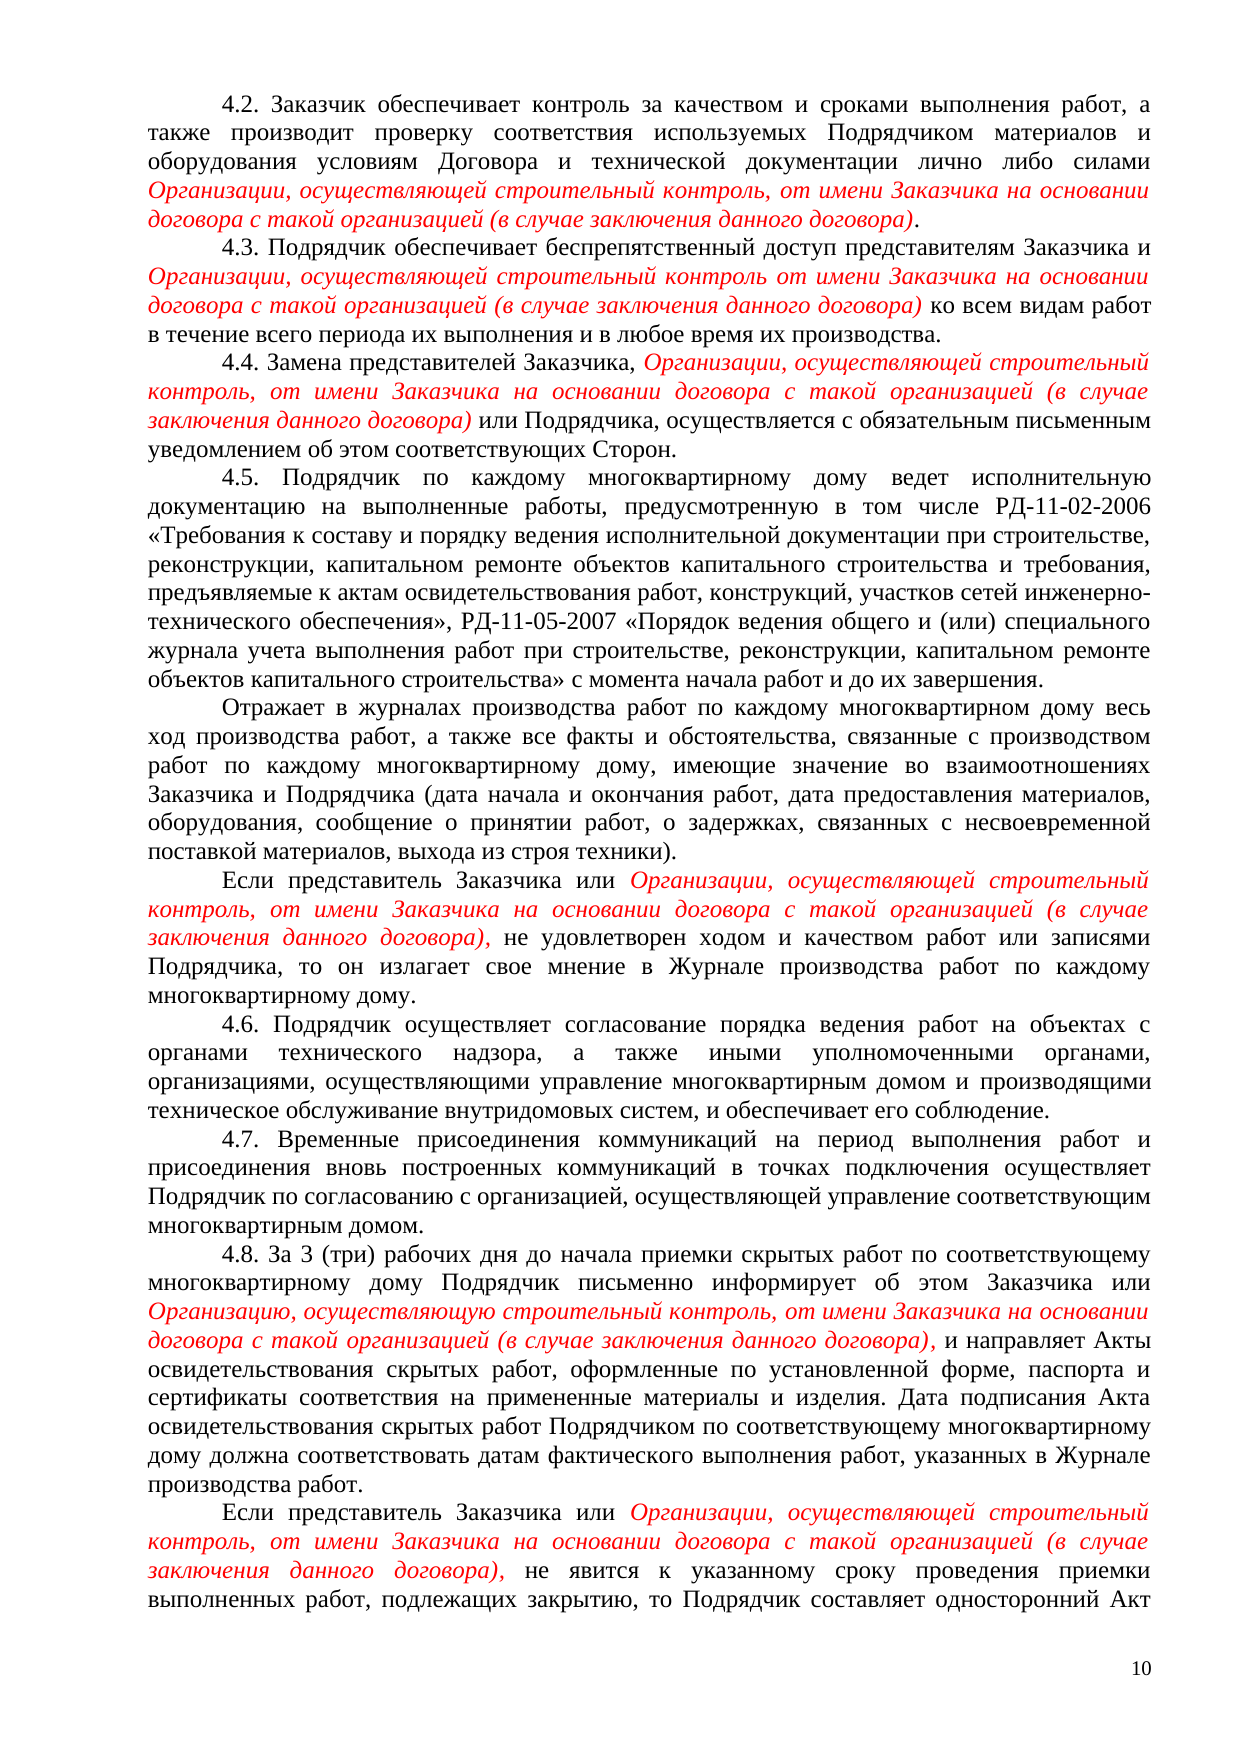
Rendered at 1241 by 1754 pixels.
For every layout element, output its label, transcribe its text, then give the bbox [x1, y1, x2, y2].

text 4.7. Временные присоединения коммуникаций на период выполнения работ и присоединения вновь построенных коммуникаций в точках подключения осуществляет Подрядчик по согласованию с организацией, осуществляющей управление соответствующим многоквартирным домом. [148, 1124, 1152, 1239]
text 4.6. Подрядчик осуществляет согласование порядка ведения работ на объектах с органами технического надзора, а также иными уполномоченными органами, организациями, осуществляющими управление многоквартирным домом и производящими техническое обслуживание внутридомовых систем, и обеспечивает его соблюдение. [148, 1009, 1152, 1124]
text Отражает в журналах производства работ по каждому многоквартирном дому весь ход производства работ, а также все факты и обстоятельства, связанные с производством работ по каждому многоквартирному дому, имеющие значение во взаимоотношениях Заказчика и Подрядчика (дата начала и окончания работ, дата предоставления материалов, оборудования, сообщение о принятии работ, о задержках, связанных с несвоевременной поставкой материалов, выхода из строя техники). [148, 692, 1152, 865]
text 4.4. Замена представителей Заказчика, Организации, осуществляющей строительный контроль, от имени Заказчика на основании договора с такой организацией (в случае заключения данного договора) или Подрядчика, осуществляется с обязательным письменным уведомлением об этом соответствующих Сторон. [148, 347, 1152, 462]
text 4.5. Подрядчик по каждому многоквартирному дому ведет исполнительную документацию на выполненные работы, предусмотренную в том числе РД-11-02-2006 «Требования к составу и порядку ведения исполнительной документации при строительстве, реконструкции, капитальном ремонте объектов капитального строительства и требования, предъявляемые к актам освидетельствования работ, конструкций, участков сетей инженерно-технического обеспечения», РД-11-05-2007 «Порядок ведения общего и (или) специального журнала учета выполнения работ при строительстве, реконструкции, капитальном ремонте объектов капитального строительства» с момента начала работ и до их завершения. [148, 462, 1152, 692]
text 4.8. За 3 (три) рабочих дня до начала приемки скрытых работ по соответствующему многоквартирному дому Подрядчик письменно информирует об этом Заказчика или Организацию, осуществляющую строительный контроль, от имени Заказчика на основании договора с такой организацией (в случае заключения данного договора), и направляет Акты освидетельствования скрытых работ, оформленные по установленной форме, паспорта и сертификаты соответствия на примененные материалы и изделия. Дата подписания Акта освидетельствования скрытых работ Подрядчиком по соответствующему многоквартирному дому должна соответствовать датам фактического выполнения работ, указанных в Журнале производства работ. [148, 1239, 1152, 1497]
text 4.2. Заказчик обеспечивает контроль за качеством и сроками выполнения работ, а также производит проверку соответствия используемых Подрядчиком материалов и оборудования условиям Договора и технической документации лично либо силами Организации, осуществляющей строительный контроль, от имени Заказчика на основании договора с такой организацией (в случае заключения данного договора). [148, 89, 1152, 232]
text Если представитель Заказчика или Организации, осуществляющей строительный контроль, от имени Заказчика на основании договора с такой организацией (в случае заключения данного договора), не удовлетворен ходом и качеством работ или записями Подрядчика, то он излагает свое мнение в Журнале производства работ по каждому многоквартирному дому. [148, 865, 1152, 1009]
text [148, 1497, 1152, 1612]
text 4.3. Подрядчик обеспечивает беспрепятственный доступ представителям Заказчика и Организации, осуществляющей строительный контроль от имени Заказчика на основании договора с такой организацией (в случае заключения данного договора) ко всем видам работ в течение всего периода их выполнения и в любое время их производства. [148, 232, 1152, 347]
